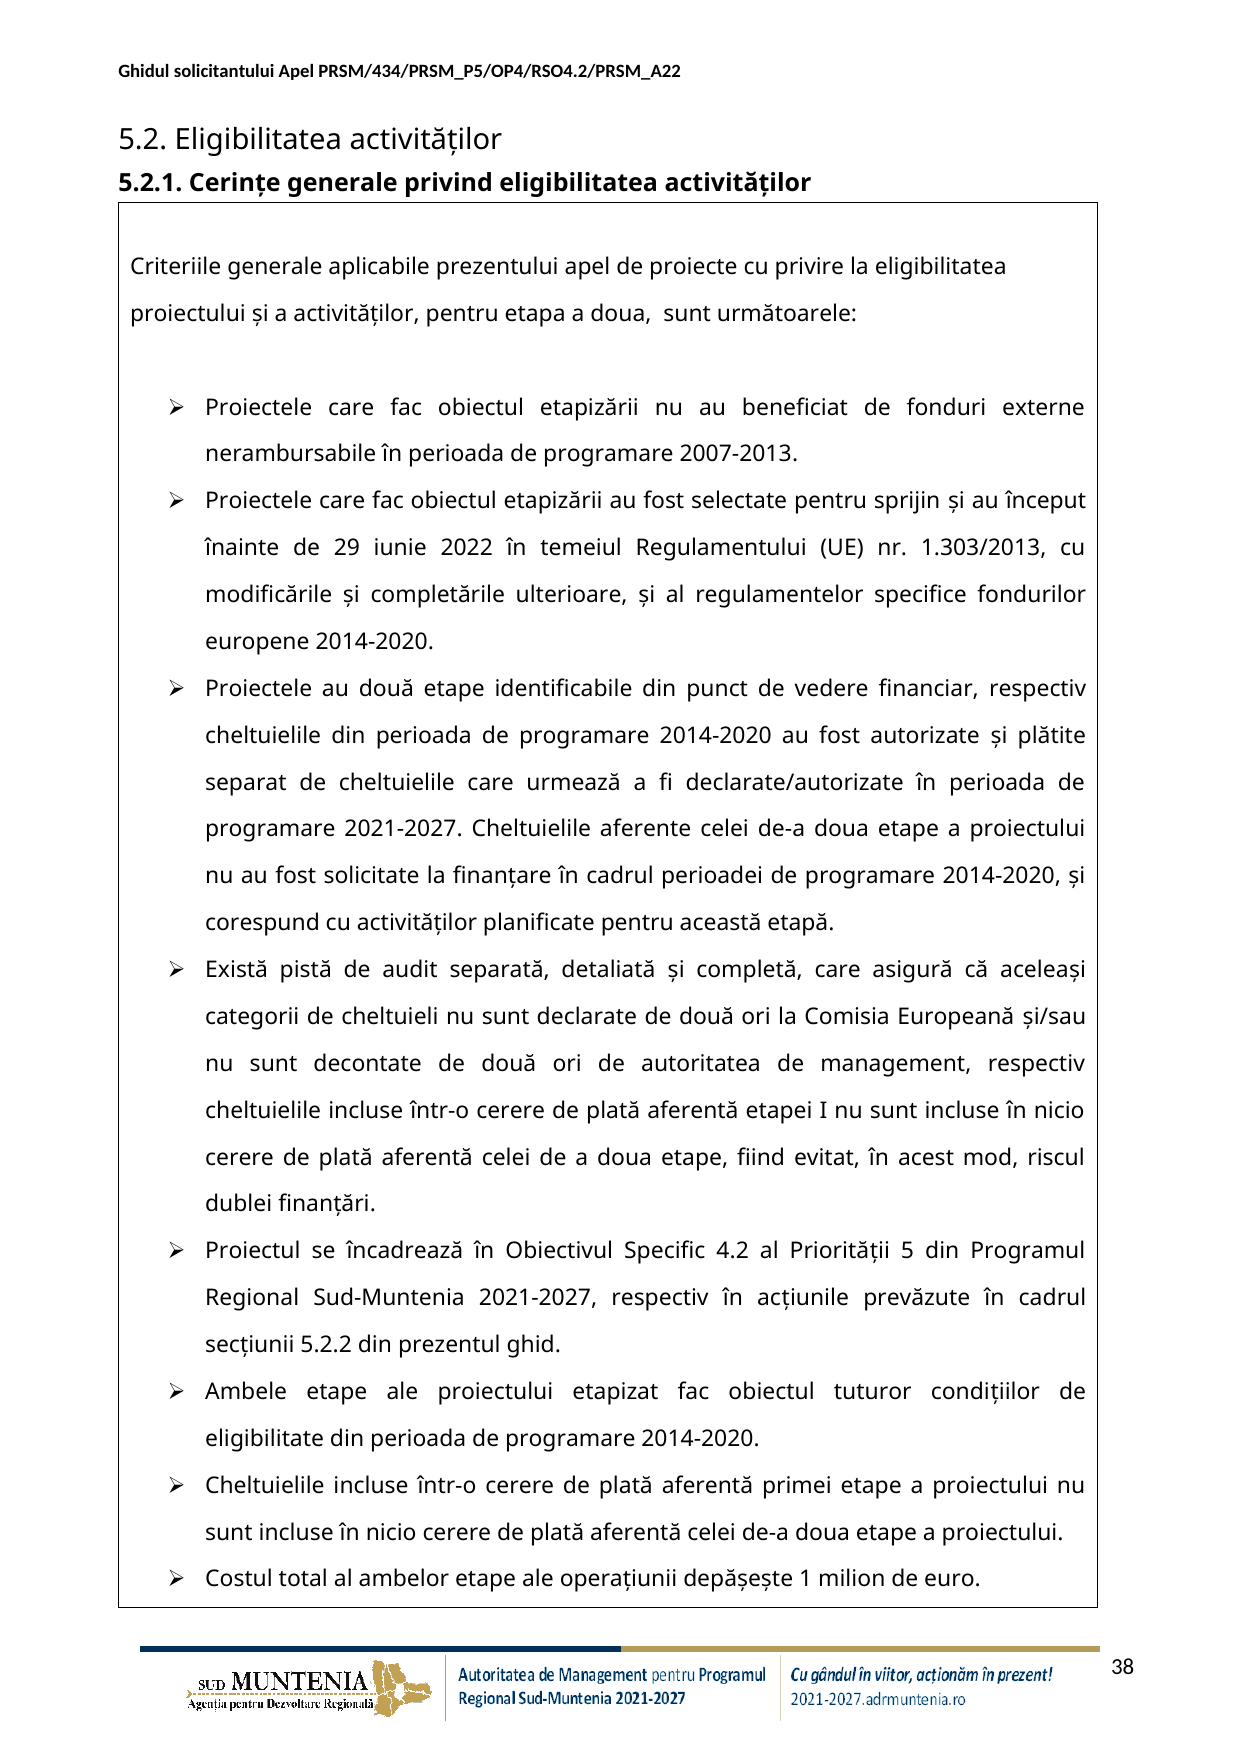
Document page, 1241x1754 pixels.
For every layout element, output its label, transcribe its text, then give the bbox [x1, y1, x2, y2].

subtitle 5.2. Eligibilitatea activităților [118, 118, 1134, 158]
picture [140, 1646, 1100, 1721]
subtitle 5.2.1. Cerințe generale privind eligibilitatea activităților [118, 165, 1134, 199]
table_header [119, 203, 1097, 1607]
